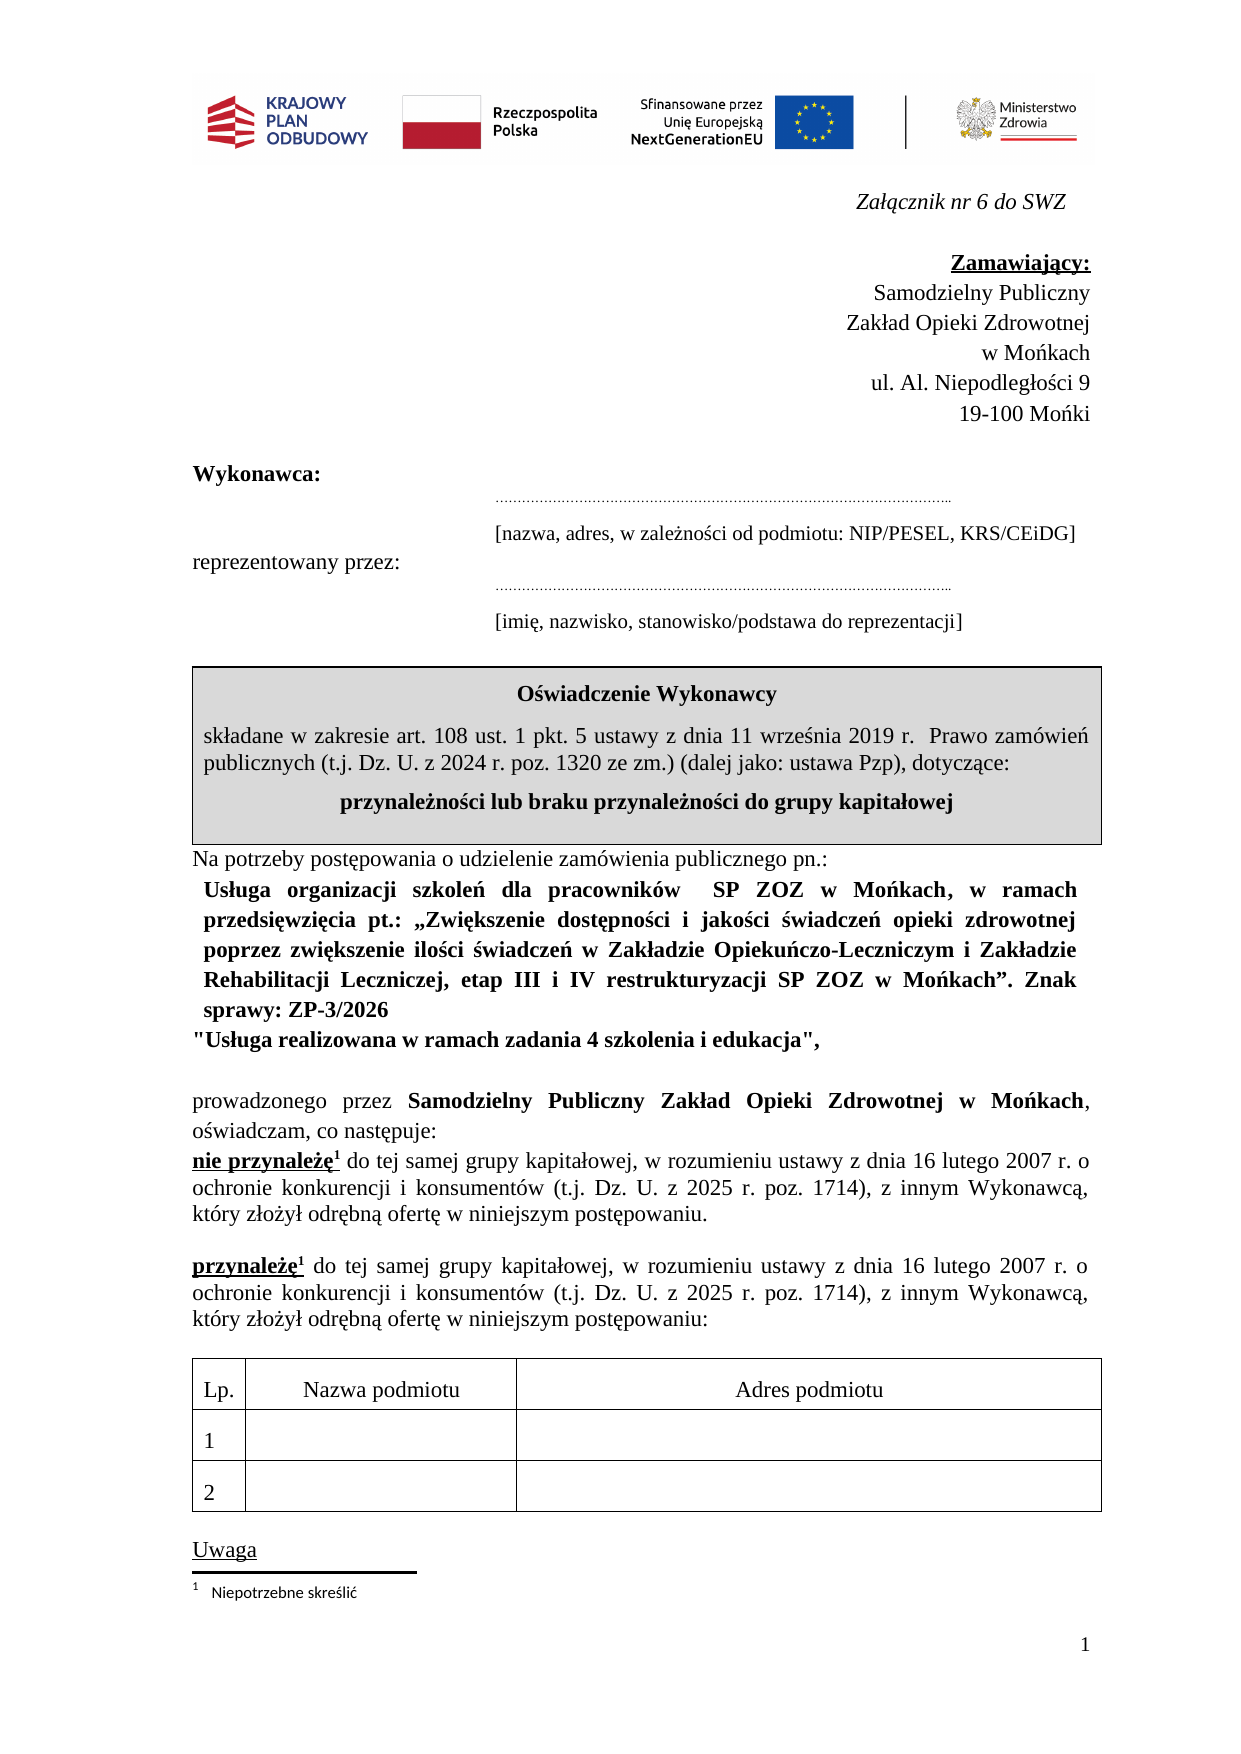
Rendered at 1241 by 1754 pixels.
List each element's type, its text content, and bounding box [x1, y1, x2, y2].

subtitle Załącznik nr 6 do SWZ [786, 188, 1090, 214]
table_header Lp. [193, 1359, 245, 1409]
text przynależę do tej samej grupy kapitałowej, w rozumieniu ustawy z dnia 16 lutego 2007 r. o ochronie konkurencji i konsumentów (t.j. Dz. U. z 2025 r. poz. 1714), z innym Wykonawcą, który złożył odrębną ofertę w niniejszym postępowaniu: [192, 1253, 1090, 1332]
text 19-100 Mońki [620, 400, 1090, 426]
text Na potrzeby postępowania o udzielenie zamówienia publicznego pn.: [192, 845, 1090, 872]
table_cell [517, 1461, 1101, 1511]
text w Mońkach [192, 339, 1090, 366]
table_cell 2 [193, 1461, 245, 1511]
table_header Nazwa podmiotu [246, 1359, 516, 1409]
table_header Usługa organizacji szkoleń dla pracowników SP ZOZ w Mońkach, w ramach przedsięwzięcia pt.: „Zwiększenie dostępności i jakości świadczeń opieki zdrowotnej poprzez zwiększenie ilości świadczeń w Zakładzie Opiekuńczo-Leczniczym i Zakładzie Rehabilitacji Leczniczej, etap III i IV restrukturyzacji SP ZOZ w Mońkach”. Znak sprawy: ZP-3/2026 [192, 876, 1089, 1026]
table_header Adres podmiotu [517, 1359, 1101, 1409]
table_cell [246, 1410, 516, 1460]
table_cell ………………………………………………………………………………………….. [imię, nazwisko, stanowisko/podstawa do reprezentacji] [484, 548, 1137, 636]
table_header Oświadczenie Wykonawcy składane w zakresie art. 108 ust. 1 pkt. 5 ustawy z dnia 11 września 2019 r. Prawo zamówień publicznych (t.j. Dz. U. z 2024 r. poz. 1320 ze zm.) (dalej jako: ustawa Pzp), dotyczące: przynależności lub braku przynależności do grupy kapitałowej [193, 668, 1101, 844]
text Zamawiający: [192, 249, 1090, 275]
text prowadzonego przez Samodzielny Publiczny Zakład Opieki Zdrowotnej w Mońkach, oświadczam, co następuje: [192, 1087, 1090, 1143]
table_cell [517, 1410, 1101, 1460]
text ul. Al. Niepodległości 9 [192, 369, 1090, 396]
table_cell [246, 1461, 516, 1511]
table_header ………………………………………………………………………………………….. [nazwa, adres, w zależności od podmiotu: NIP/PESEL, KRS/CEiDG] [484, 460, 1137, 548]
table_cell reprezentowany przez: [192, 548, 484, 636]
text "Usługa realizowana w ramach zadania 4 szkolenia i edukacja", [192, 1026, 1090, 1053]
table_cell 1 [193, 1410, 245, 1460]
text Zakład Opieki Zdrowotnej [192, 309, 1090, 335]
text Uwaga [192, 1525, 1090, 1562]
subtitle Samodzielny Publiczny [192, 279, 1090, 305]
table_header Wykonawca: [192, 460, 484, 548]
text nie przynależę1 do tej samej grupy kapitałowej, w rozumieniu ustawy z dnia 16 lutego 2007 r. o ochronie konkurencji i konsumentów (t.j. Dz. U. z 2025 r. poz. 1714), z innym Wykonawcą, który złożył odrębną ofertę w niniejszym postępowaniu. [192, 1147, 1090, 1226]
picture [192, 73, 1095, 165]
